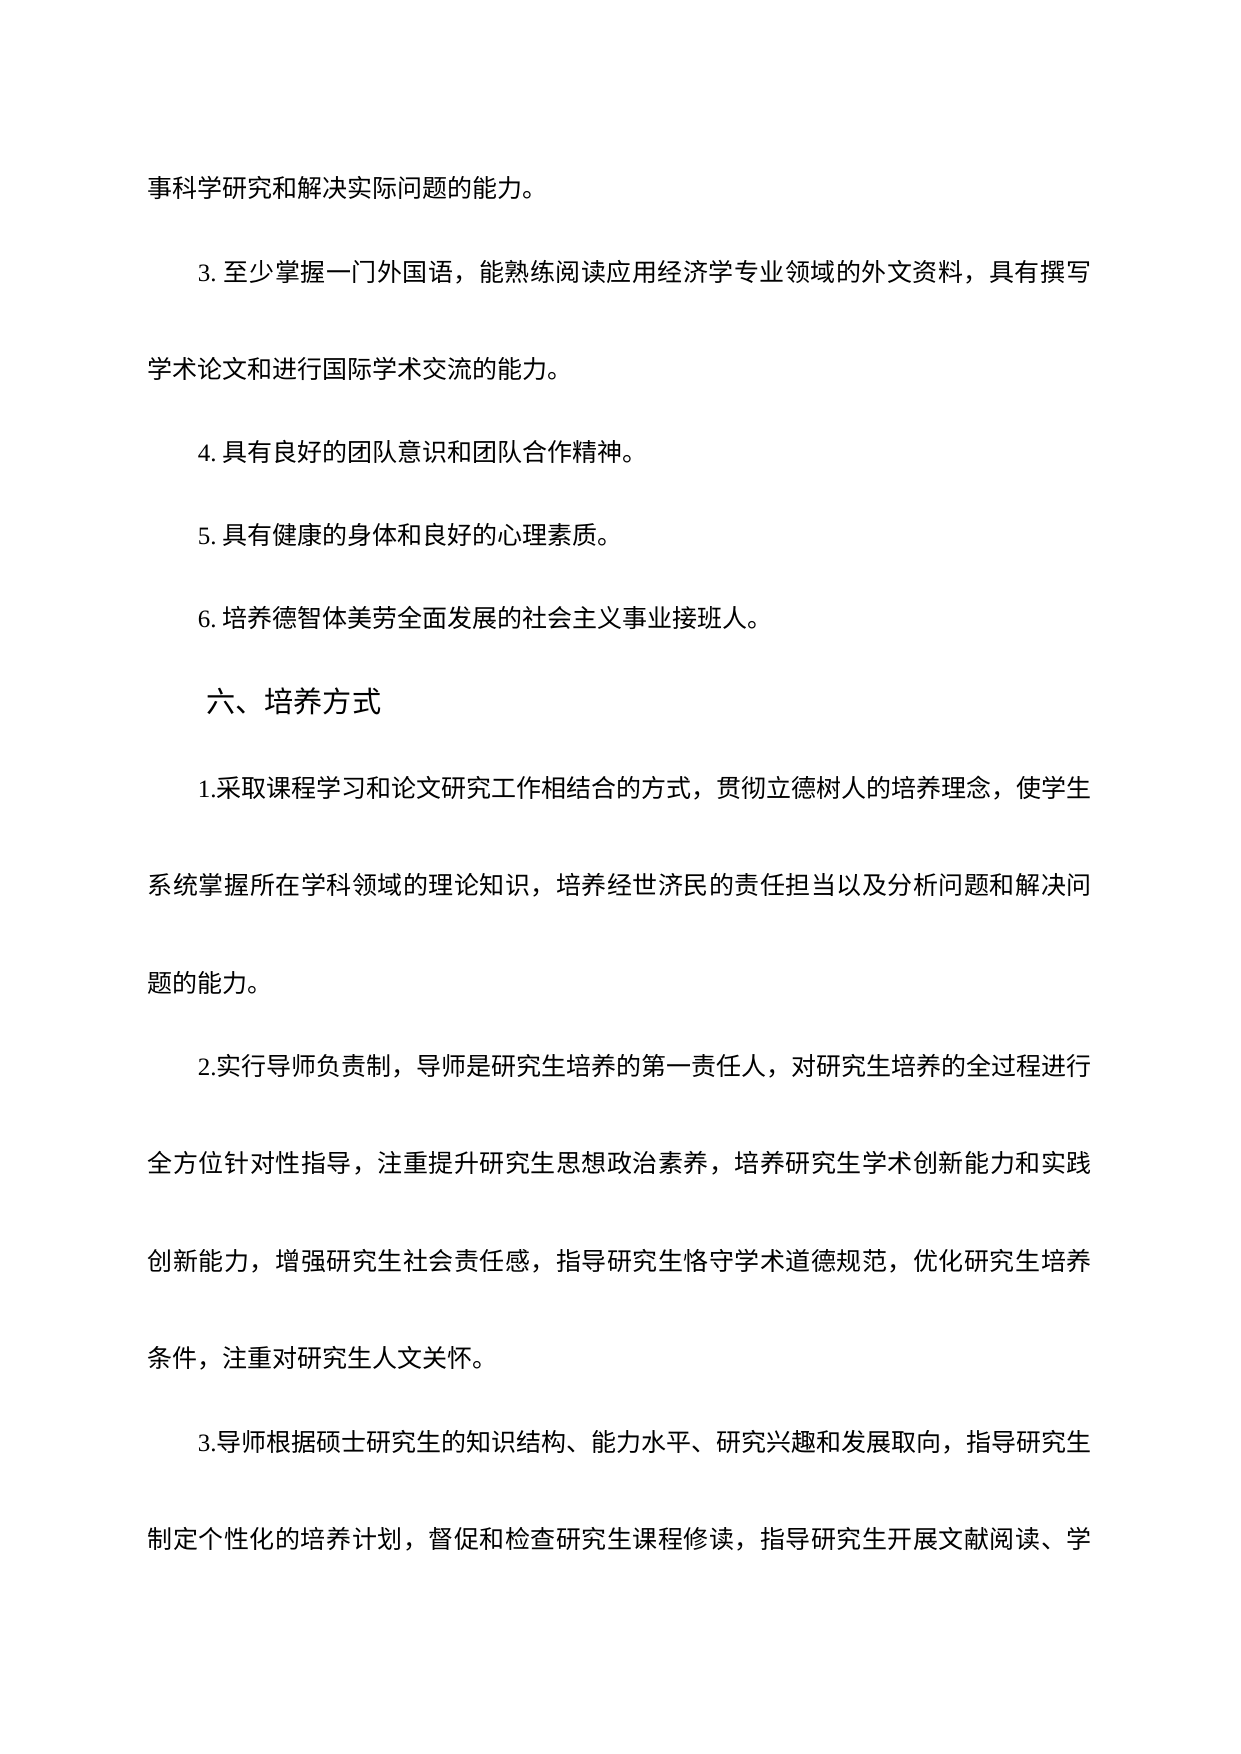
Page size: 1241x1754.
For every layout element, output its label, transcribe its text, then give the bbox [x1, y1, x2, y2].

text 5. 具有健康的身体和良好的心理素质。 [148, 501, 1092, 566]
text 3. 至少掌握一门外国语，能熟练阅读应用经济学专业领域的外文资料，具有撰写学术论文和进行国际学术交流的能力。 [148, 238, 1092, 400]
text 6. 培养德智体美劳全面发展的社会主义事业接班人。 [148, 584, 1092, 649]
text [148, 154, 1092, 219]
text 1.采取课程学习和论文研究工作相结合的方式，贯彻立德树人的培养理念，使学生系统掌握所在学科领域的理论知识，培养经世济民的责任担当以及分析问题和解决问题的能力。 [148, 754, 1092, 1014]
text 4. 具有良好的团队意识和团队合作精神。 [148, 418, 1092, 483]
text 2.实行导师负责制，导师是研究生培养的第一责任人，对研究生培养的全过程进行全方位针对性指导，注重提升研究生思想政治素养，培养研究生学术创新能力和实践创新能力，增强研究生社会责任感，指导研究生恪守学术道德规范，优化研究生培养条件，注重对研究生人文关怀。 [148, 1032, 1092, 1389]
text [148, 1408, 1092, 1570]
text 六、培养方式 [148, 668, 1092, 733]
